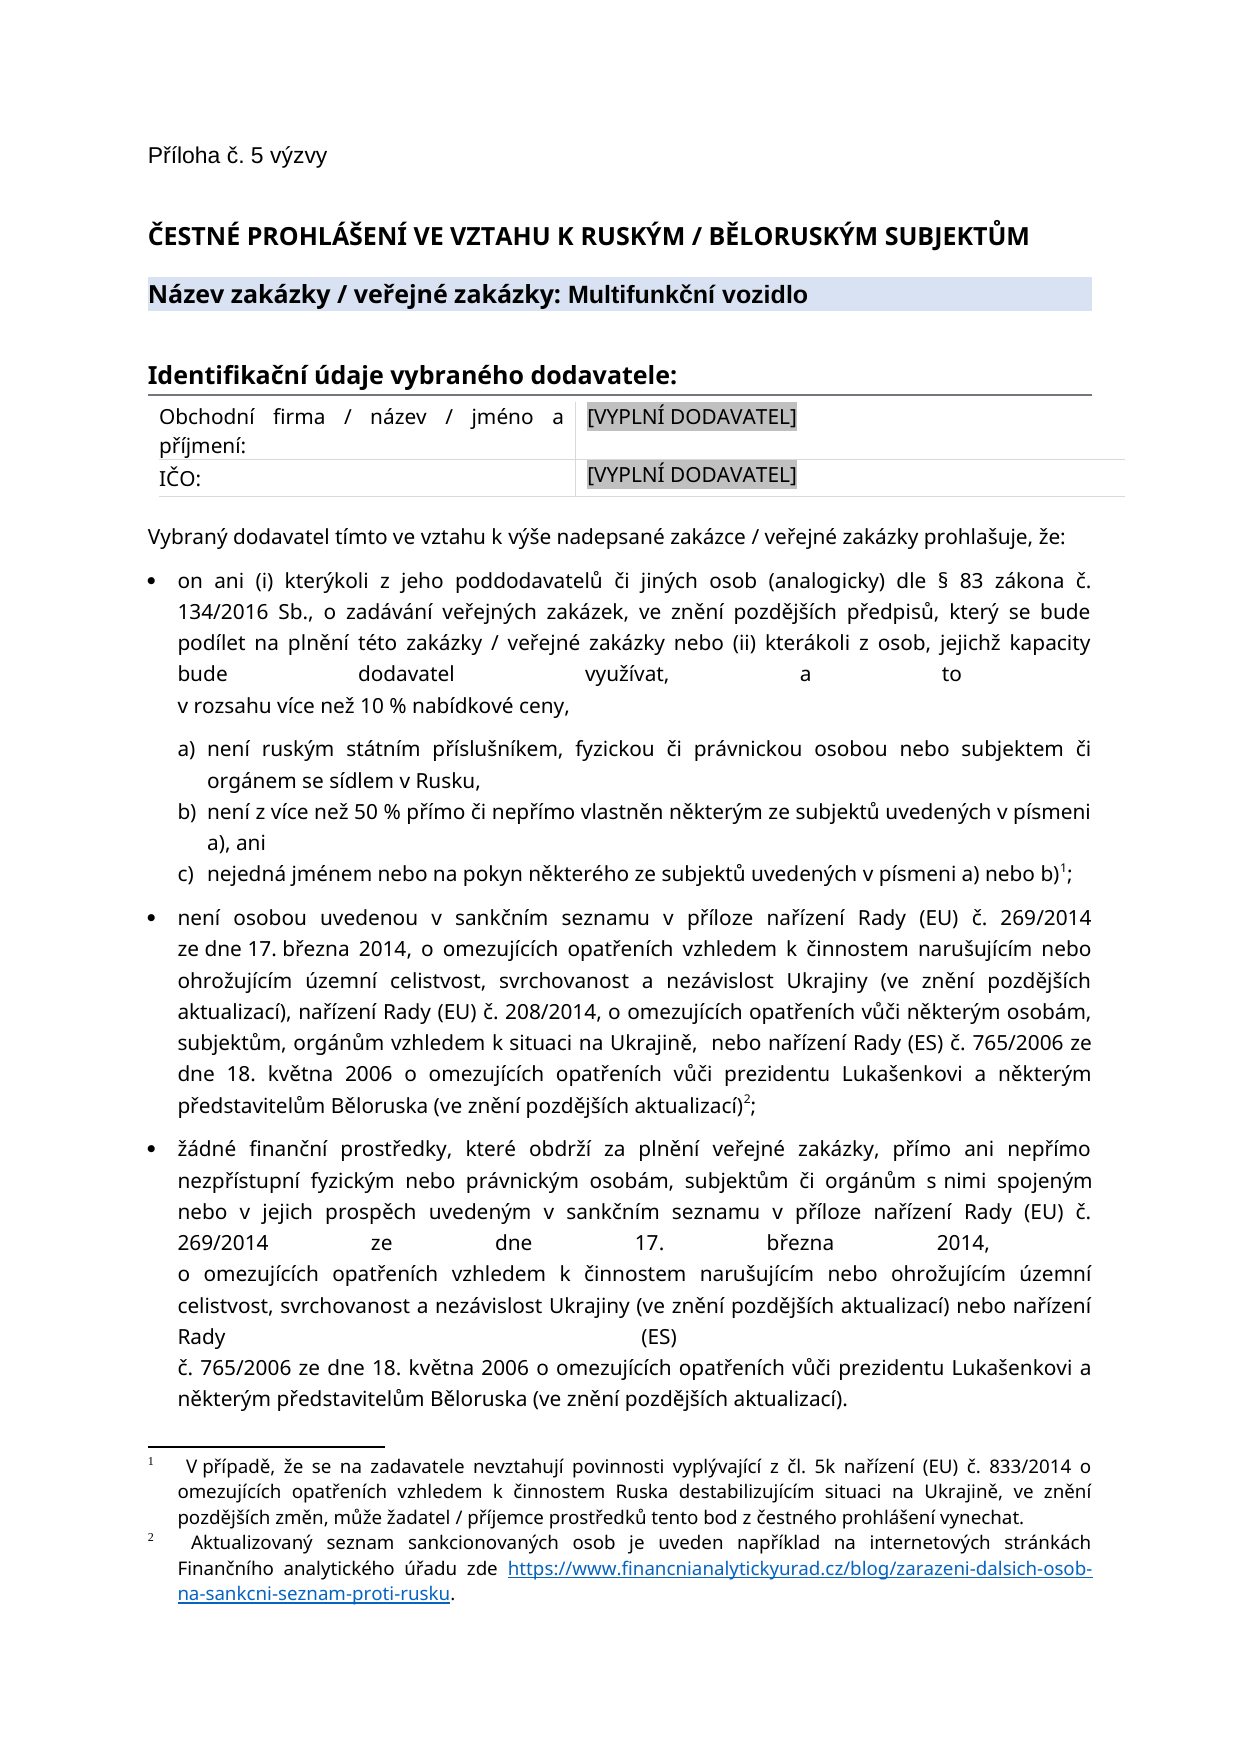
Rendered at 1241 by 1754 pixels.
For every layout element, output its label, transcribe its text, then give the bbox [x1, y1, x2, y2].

text Název zakázky / veřejné zakázky: Multifunkční vozidlo [148, 277, 1092, 311]
list není ruským státním příslušníkem, fyzickou či právnickou osobou nebo subjektem či orgánem se sídlem v Rusku, [177, 734, 1092, 794]
subtitle Příloha č. 5 výzvy [148, 143, 1092, 168]
subtitle Vybraný dodavatel tímto ve vztahu k výše nadepsané zakázce / veřejné zakázky prohlašuje, že: [148, 522, 1092, 550]
list není osobou uvedenou v sankčním seznamu v příloze nařízení Rady (EU) č. 269/2014 ze dne 17. března 2014, o omezujících opatřeních vzhledem k činnostem narušujícím nebo ohrožujícím územní celistvost, svrchovanost a nezávislost Ukrajiny (ve znění pozdějších aktualizací), nařízení Rady (EU) č. 208/2014, o omezujících opatřeních vůči některým osobám, subjektům, orgánům vzhledem k situaci na Ukrajině, nebo nařízení Rady (ES) č. 765/2006 ze dne 18. května 2006 o omezujících opatřeních vůči prezidentu Lukašenkovi a některým představitelům Běloruska (ve znění pozdějších aktualizací); [148, 903, 1092, 1119]
text Identifikační údaje vybraného dodavatele: [148, 358, 1092, 394]
text ČESTNÉ PROHLÁŠENÍ VE VZTAHU K RUSKÝM / BĚLORUSKÝM SUBJEKTŮM [148, 218, 1092, 252]
list není z více než 50 % přímo či nepřímo vlastněn některým ze subjektů uvedených v písmeni a), ani [177, 797, 1092, 857]
table_cell IČO: [159, 460, 575, 496]
table_cell [VYPLNÍ DODAVATEL] [576, 460, 1125, 496]
list žádné finanční prostředky, které obdrží za plnění veřejné zakázky, přímo ani nepřímo nezpřístupní fyzickým nebo právnickým osobám, subjektům či orgánům s nimi spojeným nebo v jejich prospěch uvedeným v sankčním seznamu v příloze nařízení Rady (EU) č. 269/2014 ze dne 17. března 2014, o omezujících opatřeních vzhledem k činnostem narušujícím nebo ohrožujícím územní celistvost, svrchovanost a nezávislost Ukrajiny (ve znění pozdějších aktualizací) nebo nařízení Rady (ES) č. 765/2006 ze dne 18. května 2006 o omezujících opatřeních vůči prezidentu Lukašenkovi a některým představitelům Běloruska (ve znění pozdějších aktualizací). [148, 1134, 1092, 1413]
table_header [VYPLNÍ DODAVATEL] [576, 402, 1125, 459]
list nejedná jménem nebo na pokyn některého ze subjektů uvedených v písmeni a) nebo b); [177, 859, 1092, 888]
list on ani (i) kterýkoli z jeho poddodavatelů či jiných osob (analogicky) dle § 83 zákona č. 134/2016 Sb., o zadávání veřejných zakázek, ve znění pozdějších předpisů, který se bude podílet na plnění této zakázky / veřejné zakázky nebo (ii) kterákoli z osob, jejichž kapacity bude dodavatel využívat, a to v rozsahu více než 10 % nabídkové ceny, [148, 566, 1092, 719]
table_header Obchodní firma / název / jméno a příjmení: [159, 402, 575, 459]
